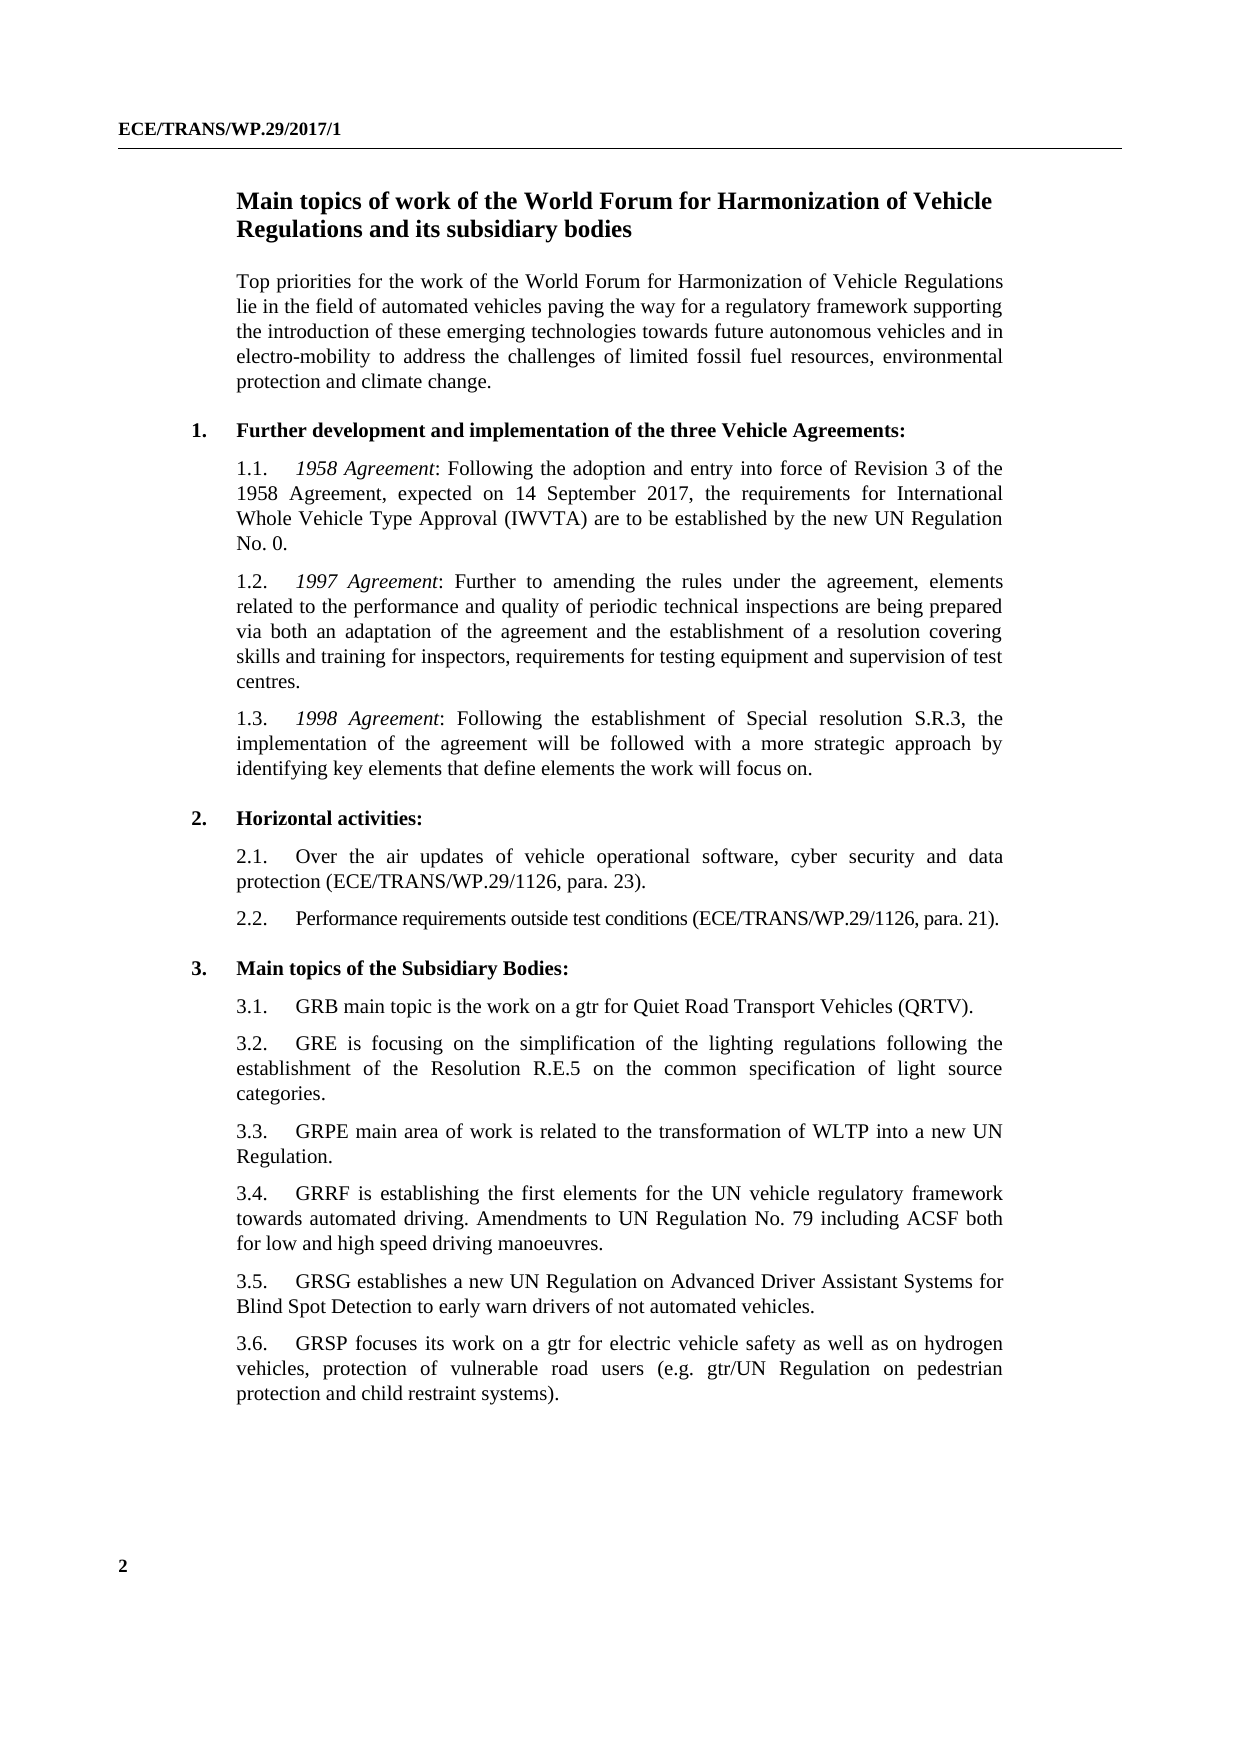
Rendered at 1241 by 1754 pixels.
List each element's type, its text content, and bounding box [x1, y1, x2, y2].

text 2.1. Over the air updates of vehicle operational software, cyber security and data protection (ECE/TRANS/WP.29/1126, para. 23). [236, 843, 1004, 893]
text 3.5. GRSG establishes a new UN Regulation on Advanced Driver Assistant Systems for Blind Spot Detection to early warn drivers of not automated vehicles. [236, 1268, 1004, 1318]
text 2.2. Performance requirements outside test conditions (ECE/TRANS/WP.29/1126, para. 21). [236, 905, 1004, 930]
text 2. Horizontal activities: [118, 805, 1004, 830]
text 3.2. GRE is focusing on the simplification of the lighting regulations following the establishment of the Resolution R.E.5 on the common specification of light source categories. [236, 1030, 1004, 1105]
text 1. Further development and implementation of the three Vehicle Agreements: [118, 418, 1004, 443]
text Main topics of work of the World Forum for Harmonization of Vehicle Regulations and its subsidiary bodies [118, 187, 1004, 243]
text Top priorities for the work of the World Forum for Harmonization of Vehicle Regulations lie in the field of automated vehicles paving the way for a regulatory framework supporting the introduction of these emerging technologies towards future autonomous vehicles and in electro-mobility to address the challenges of limited fossil fuel resources, environmental protection and climate change. [236, 268, 1004, 393]
text 3.1. GRB main topic is the work on a gtr for Quiet Road Transport Vehicles (QRTV). [236, 993, 1004, 1018]
text 1.3. 1998 Agreement: Following the establishment of Special resolution S.R.3, the implementation of the agreement will be followed with a more strategic approach by identifying key elements that define elements the work will focus on. [236, 705, 1004, 780]
text 3.3. GRPE main area of work is related to the transformation of WLTP into a new UN Regulation. [236, 1118, 1004, 1168]
text 3.4. GRRF is establishing the first elements for the UN vehicle regulatory framework towards automated driving. Amendments to UN Regulation No. 79 including ACSF both for low and high speed driving manoeuvres. [236, 1180, 1004, 1255]
text 3.6. GRSP focuses its work on a gtr for electric vehicle safety as well as on hydrogen vehicles, protection of vulnerable road users (e.g. gtr/UN Regulation on pedestrian protection and child restraint systems). [236, 1330, 1004, 1405]
text 1.1. 1958 Agreement: Following the adoption and entry into force of Revision 3 of the 1958 Agreement, expected on 14 September 2017, the requirements for International Whole Vehicle Type Approval (IWVTA) are to be established by the new UN Regulation No. 0. [236, 455, 1004, 555]
text 3. Main topics of the Subsidiary Bodies: [118, 955, 1004, 980]
text 1.2. 1997 Agreement: Further to amending the rules under the agreement, elements related to the performance and quality of periodic technical inspections are being prepared via both an adaptation of the agreement and the establishment of a resolution covering skills and training for inspectors, requirements for testing equipment and supervision of test centres. [236, 568, 1004, 693]
